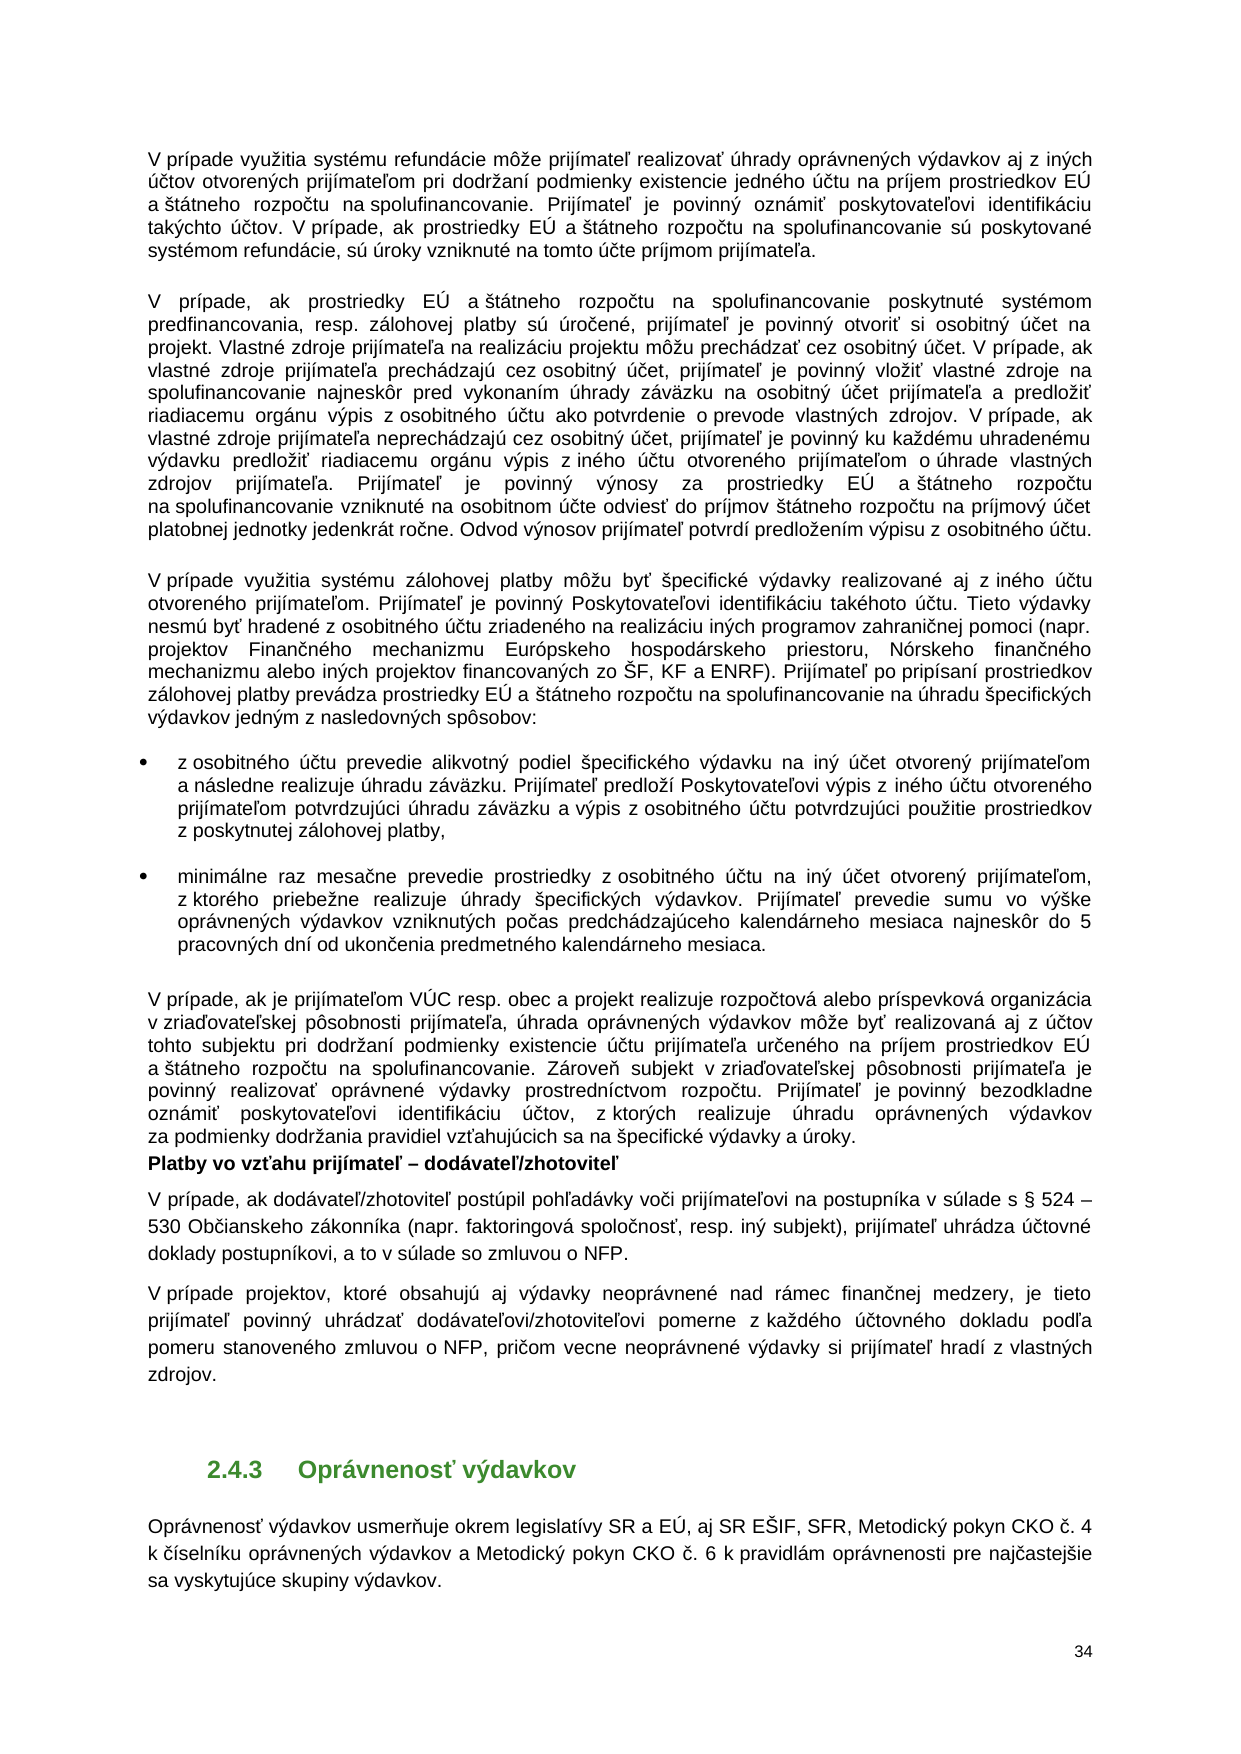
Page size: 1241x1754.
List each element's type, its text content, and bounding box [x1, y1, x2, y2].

text Oprávnenosť výdavkov usmerňuje okrem legislatívy SR a EÚ, aj SR EŠIF, SFR, Metodický pokyn CKO č. 4 k číselníku oprávnených výdavkov a Metodický pokyn CKO č. 6 k pravidlám oprávnenosti pre najčastejšie sa vyskytujúce skupiny výdavkov. [148, 1514, 1092, 1592]
text V prípade, ak dodávateľ/zhotoviteľ postúpil pohľadávky voči prijímateľovi na postupníka v súlade s § 524 – 530 Občianskeho zákonníka (napr. faktoringová spoločnosť, resp. iný subjekt), prijímateľ uhrádza účtovné doklady postupníkovi, a to v súlade so zmluvou o NFP. [148, 1187, 1092, 1264]
list minimálne raz mesačne prevedie prostriedky z osobitného účtu na iný účet otvorený prijímateľom, z ktorého priebežne realizuje úhrady špecifických výdavkov. Prijímateľ prevedie sumu vo výške oprávnených výdavkov vzniknutých počas predchádzajúceho kalendárneho mesiaca najneskôr do 5 pracovných dní od ukončenia predmetného kalendárneho mesiaca. [140, 865, 1092, 956]
text V prípade projektov, ktoré obsahujú aj výdavky neoprávnené nad rámec finančnej medzery, je tieto prijímateľ povinný uhrádzať dodávateľovi/zhotoviteľovi pomerne z každého účtovného dokladu podľa pomeru stanoveného zmluvou o NFP, pričom vecne neoprávnené výdavky si prijímateľ hradí z vlastných zdrojov. [148, 1282, 1092, 1386]
text V prípade využitia systému zálohovej platby môžu byť špecifické výdavky realizované aj z iného účtu otvoreného prijímateľom. Prijímateľ je povinný Poskytovateľovi identifikáciu takéhoto účtu. Tieto výdavky nesmú byť hradené z osobitného účtu zriadeného na realizáciu iných programov zahraničnej pomoci (napr. projektov Finančného mechanizmu Európskeho hospodárskeho priestoru, Nórskeho finančného mechanizmu alebo iných projektov financovaných zo ŠF, KF a ENRF). Prijímateľ po pripísaní prostriedkov zálohovej platby prevádza prostriedky EÚ a štátneho rozpočtu na spolufinancovanie na úhradu špecifických výdavkov jedným z nasledovných spôsobov: [148, 569, 1092, 728]
text V prípade využitia systému refundácie môže prijímateľ realizovať úhrady oprávnených výdavkov aj z iných účtov otvorených prijímateľom pri dodržaní podmienky existencie jedného účtu na príjem prostriedkov EÚ a štátneho rozpočtu na spolufinancovanie. Prijímateľ je povinný oznámiť poskytovateľovi identifikáciu takýchto účtov. V prípade, ak prostriedky EÚ a štátneho rozpočtu na spolufinancovanie sú poskytované systémom refundácie, sú úroky vzniknuté na tomto účte príjmom prijímateľa. [148, 148, 1092, 261]
text Platby vo vzťahu prijímateľ – dodávateľ/zhotoviteľ [148, 1152, 1092, 1175]
text V prípade, ak je prijímateľom VÚC resp. obec a projekt realizuje rozpočtová alebo príspevková organizácia v zriaďovateľskej pôsobnosti prijímateľa, úhrada oprávnených výdavkov môže byť realizovaná aj z účtov tohto subjektu pri dodržaní podmienky existencie účtu prijímateľa určeného na príjem prostriedkov EÚ a štátneho rozpočtu na spolufinancovanie. Zároveň subjekt v zriaďovateľskej pôsobnosti prijímateľa je povinný realizovať oprávnené výdavky prostredníctvom rozpočtu. Prijímateľ je povinný bezodkladne oznámiť poskytovateľovi identifikáciu účtov, z ktorých realizuje úhradu oprávnených výdavkov za podmienky dodržania pravidiel vzťahujúcich sa na špecifické výdavky a úroky. [148, 988, 1092, 1147]
subtitle Oprávnenosť výdavkov [207, 1455, 1092, 1484]
text V prípade, ak prostriedky EÚ a štátneho rozpočtu na spolufinancovanie poskytnuté systémom predfinancovania, resp. zálohovej platby sú úročené, prijímateľ je povinný otvoriť si osobitný účet na projekt. Vlastné zdroje prijímateľa na realizáciu projektu môžu prechádzať cez osobitný účet. V prípade, ak vlastné zdroje prijímateľa prechádzajú cez osobitný účet, prijímateľ je povinný vložiť vlastné zdroje na spolufinancovanie najneskôr pred vykonaním úhrady záväzku na osobitný účet prijímateľa a predložiť riadiacemu orgánu výpis z osobitného účtu ako potvrdenie o prevode vlastných zdrojov. V prípade, ak vlastné zdroje prijímateľa neprechádzajú cez osobitný účet, prijímateľ je povinný ku každému uhradenému výdavku predložiť riadiacemu orgánu výpis z iného účtu otvoreného prijímateľom o úhrade vlastných zdrojov prijímateľa. Prijímateľ je povinný výnosy za prostriedky EÚ a štátneho rozpočtu na spolufinancovanie vzniknuté na osobitnom účte odviesť do príjmov štátneho rozpočtu na príjmový účet platobnej jednotky jedenkrát ročne. Odvod výnosov prijímateľ potvrdí predložením výpisu z osobitného účtu. [148, 290, 1092, 540]
list z osobitného účtu prevedie alikvotný podiel špecifického výdavku na iný účet otvorený prijímateľom a následne realizuje úhradu záväzku. Prijímateľ predloží Poskytovateľovi výpis z iného účtu otvoreného prijímateľom potvrdzujúci úhradu záväzku a výpis z osobitného účtu potvrdzujúci použitie prostriedkov z poskytnutej zálohovej platby, [140, 751, 1092, 842]
